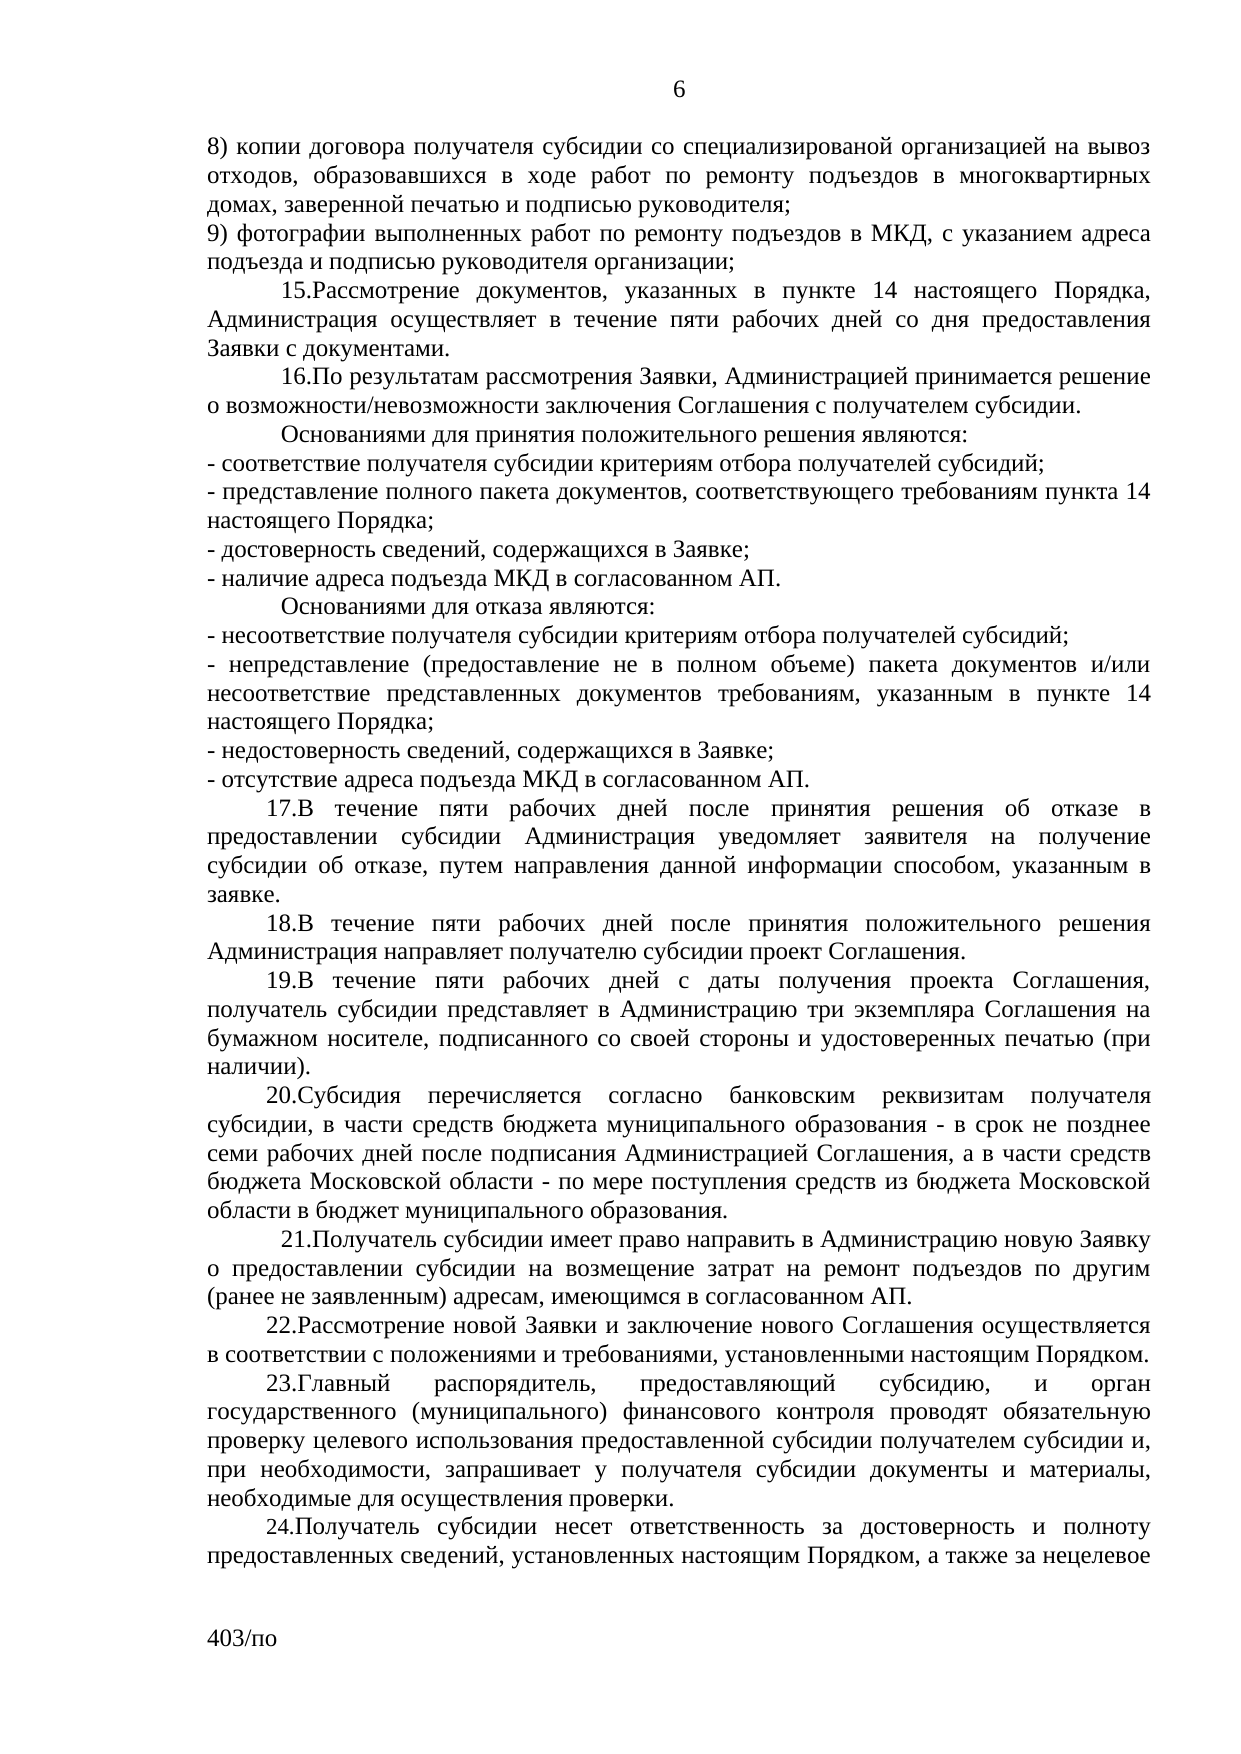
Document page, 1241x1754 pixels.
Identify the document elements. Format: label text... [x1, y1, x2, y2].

text 18.В течение пяти рабочих дней после принятия положительного решения Администрация направляет получателю субсидии проект Соглашения. [207, 908, 1152, 965]
text 17.В течение пяти рабочих дней после принятия решения об отказе в предоставлении субсидии Администрация уведомляет заявителя на получение субсидии об отказе, путем направления данной информации способом, указанным в заявке. [207, 793, 1152, 908]
text Основаниями для принятия положительного решения являются: [207, 419, 1152, 448]
list - представление полного пакета документов, соответствующего требованиям пункта 14 настоящего Порядка; [207, 476, 1152, 534]
text 9) фотографии выполненных работ по ремонту подъездов в МКД, с указанием адреса подъезда и подписью руководителя организации; [207, 218, 1152, 275]
text Основаниями для отказа являются: [207, 591, 1152, 620]
text 15.Рассмотрение документов, указанных в пункте 14 настоящего Порядка, Администрация осуществляет в течение пяти рабочих дней со дня предоставления Заявки с документами. [207, 275, 1152, 361]
list - несоответствие получателя субсидии критериям отбора получателей субсидий; [207, 620, 1152, 649]
list - недостоверность сведений, содержащихся в Заявке; [207, 735, 1152, 764]
text 23.Главный распорядитель, предоставляющий субсидию, и орган государственного (муниципального) финансового контроля проводят обязательную проверку целевого использования предоставленной субсидии получателем субсидии и, при необходимости, запрашивает у получателя субсидии документы и материалы, необходимые для осуществления проверки. [207, 1368, 1152, 1511]
list - наличие адреса подъезда МКД в согласованном АП. [207, 563, 1152, 591]
text 16.По результатам рассмотрения Заявки, Администрацией принимается решение о возможности/невозможности заключения Соглашения с получателем субсидии. [207, 361, 1152, 419]
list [207, 1511, 1152, 1569]
text 21.Получатель субсидии имеет право направить в Администрацию новую Заявку о предоставлении субсидии на возмещение затрат на ремонт подъездов по другим (ранее не заявленным) адресам, имеющимся в согласованном АП. [207, 1224, 1152, 1310]
text 8) копии договора получателя субсидии со специализированой организацией на вывоз отходов, образовавшихся в ходе работ по ремонту подъездов в многоквартирных домах, заверенной печатью и подписью руководителя; [207, 131, 1152, 218]
list - соответствие получателя субсидии критериям отбора получателей субсидий; [207, 448, 1152, 476]
text 20.Субсидия перечисляется согласно банковским реквизитам получателя субсидии, в части средств бюджета муниципального образования - в срок не позднее семи рабочих дней после подписания Администрацией Соглашения, а в части средств бюджета Московской области - по мере поступления средств из бюджета Московской области в бюджет муниципального образования. [207, 1080, 1152, 1224]
text 22.Рассмотрение новой Заявки и заключение нового Соглашения осуществляется в соответствии с положениями и требованиями, установленными настоящим Порядком. [207, 1310, 1152, 1368]
text 19.В течение пяти рабочих дней с даты получения проекта Соглашения, получатель субсидии представляет в Администрацию три экземпляра Соглашения на бумажном носителе, подписанного со своей стороны и удостоверенных печатью (при наличии). [207, 965, 1152, 1080]
list - отсутствие адреса подъезда МКД в согласованном АП. [207, 764, 1152, 793]
list - непредставление (предоставление не в полном объеме) пакета документов и/или несоответствие представленных документов требованиям, указанным в пункте 14 настоящего Порядка; [207, 649, 1152, 735]
list - достоверность сведений, содержащихся в Заявке; [207, 534, 1152, 563]
